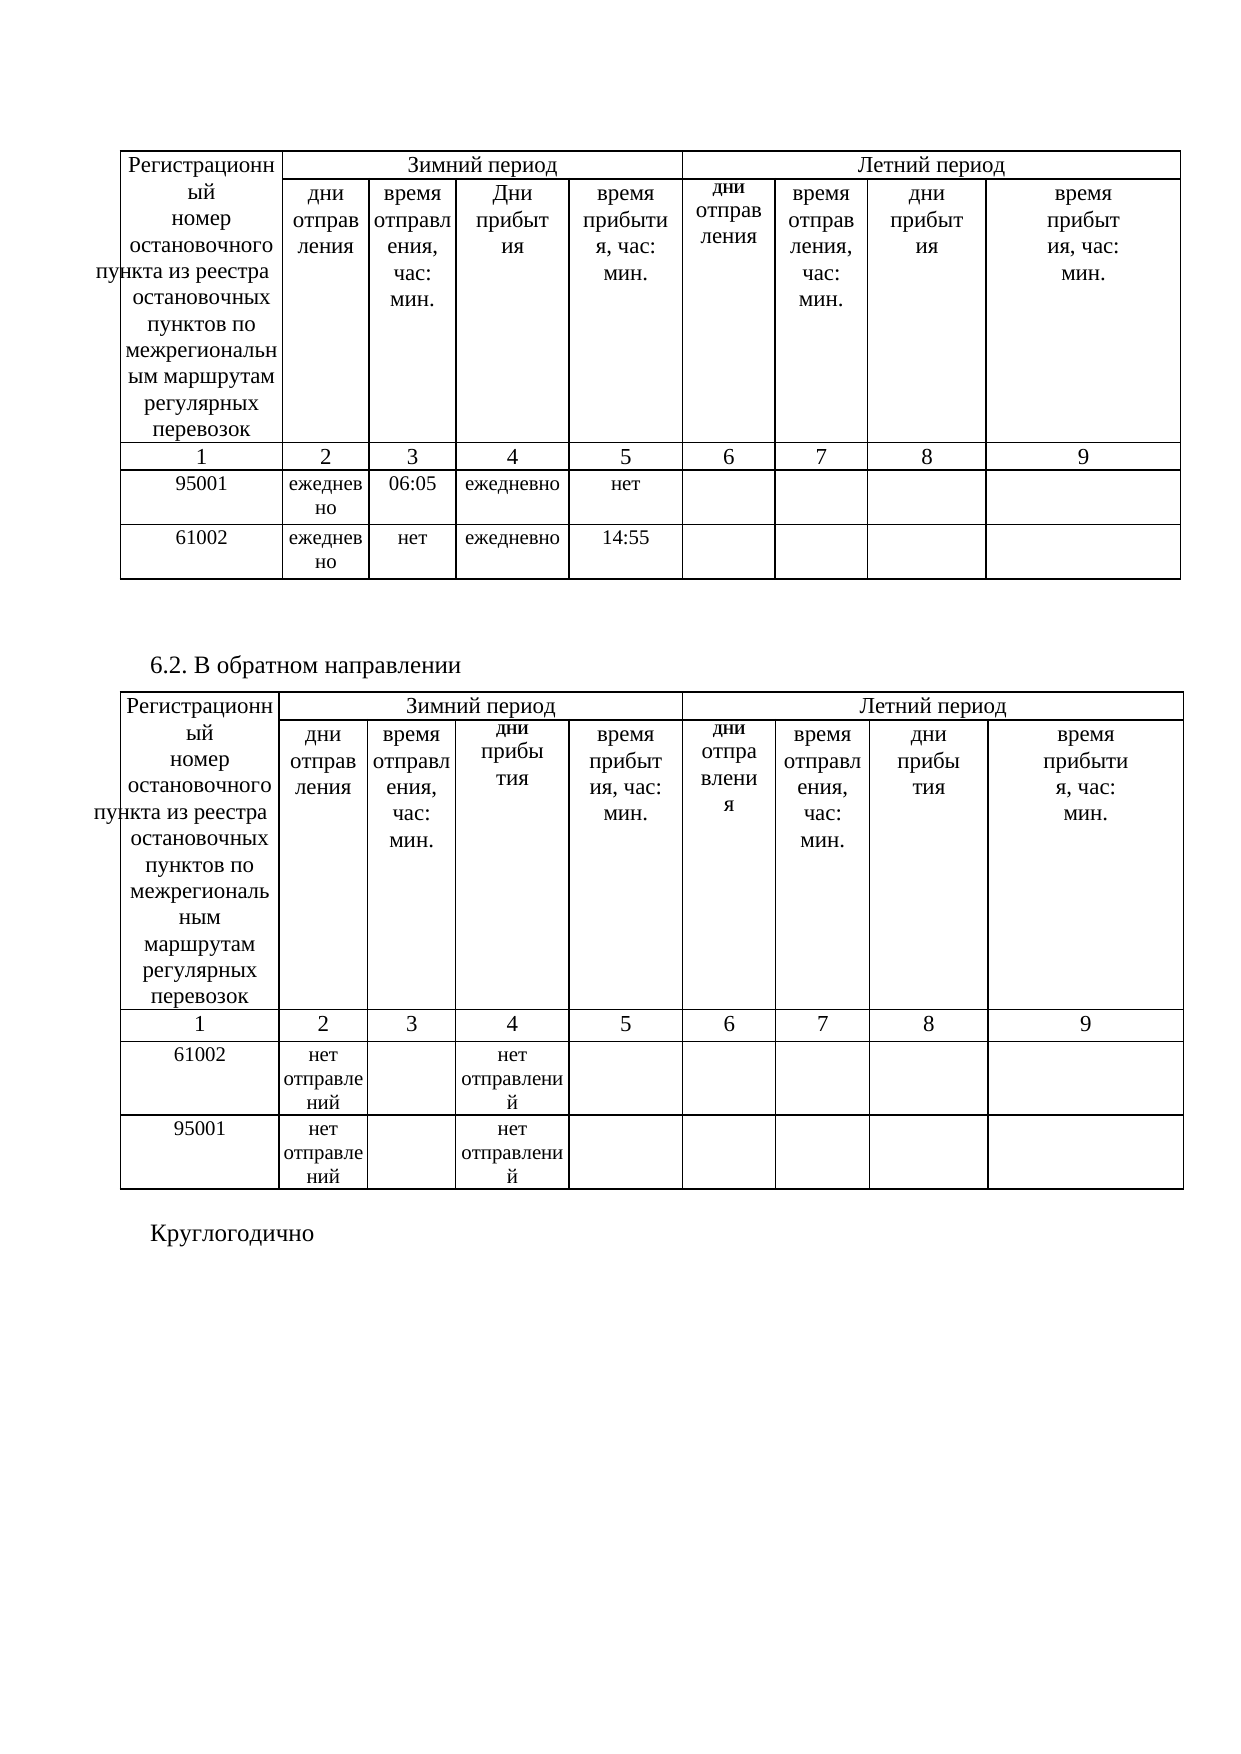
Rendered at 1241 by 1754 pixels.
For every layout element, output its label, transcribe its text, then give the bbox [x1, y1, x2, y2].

table_cell [683, 1042, 775, 1114]
table_cell время прибыт ия, час: мин. [987, 180, 1180, 441]
text Круглогодично [150, 1218, 1090, 1247]
table_cell дни прибы тия [870, 721, 987, 1009]
table_cell 61002 [121, 1042, 278, 1114]
table_cell нет [370, 525, 455, 578]
table_cell ежедневно [283, 471, 368, 524]
table_cell время прибыт ия, час: мин. [570, 721, 682, 1009]
table_cell [870, 1116, 987, 1188]
table_cell 61002 [121, 525, 282, 578]
table_cell 14:55 [570, 525, 682, 578]
table_cell [570, 1042, 682, 1114]
table_cell 6 [683, 443, 774, 469]
table_cell 9 [987, 443, 1180, 469]
table_cell дни отправ ления [283, 180, 368, 441]
table_cell дни отправ ления [280, 721, 367, 1009]
table_cell нет отправлений [456, 1042, 568, 1114]
table_cell ежедневно [457, 525, 568, 578]
table_cell ДНИ отпра влени я [683, 721, 775, 1009]
table_cell 06:05 [370, 471, 455, 524]
table_cell 3 [370, 443, 455, 469]
table_cell 9 [989, 1010, 1183, 1041]
table_cell время отправл ения, час: мин. [370, 180, 455, 441]
table_cell [683, 525, 774, 578]
table_cell 6 [683, 1010, 775, 1041]
table_cell время прибыти я, час: мин. [570, 180, 682, 441]
table_header Зимний период [283, 152, 682, 178]
table_cell [570, 1116, 682, 1188]
table_cell [776, 1116, 869, 1188]
table_cell [989, 1042, 1183, 1114]
table_cell [989, 1116, 1183, 1188]
table_cell 4 [457, 443, 568, 469]
text 6.2. В обратном направлении [150, 650, 1090, 678]
table_cell [368, 1116, 455, 1188]
table_cell нет отправлений [280, 1042, 367, 1114]
table_cell время отправ ления, час: мин. [776, 180, 867, 441]
table_header Регистрационный номер остановочного пункта из реестра остановочных пунктов по межрегиональным маршрутам регулярных перевозок [121, 693, 278, 1009]
table_cell ежедневно [457, 471, 568, 524]
table_cell 1 [121, 1010, 278, 1041]
table_cell ДНИ отправ ления [683, 180, 774, 441]
table_cell 1 [121, 443, 282, 469]
table_cell 95001 [121, 1116, 278, 1188]
table_cell время отправл ения, час: мин. [776, 721, 869, 1009]
table_cell [870, 1042, 987, 1114]
table_cell Дни прибыт ия [457, 180, 568, 441]
table_cell 7 [776, 443, 867, 469]
table_cell дни прибыт ия [868, 180, 985, 441]
table_cell 8 [870, 1010, 987, 1041]
table_cell 3 [368, 1010, 455, 1041]
table_cell время прибыти я, час: мин. [989, 721, 1183, 1009]
table_cell 7 [776, 1010, 869, 1041]
table_cell [868, 525, 985, 578]
table_cell [368, 1042, 455, 1114]
table_cell [776, 1042, 869, 1114]
table_cell время отправл ения, час: мин. [368, 721, 455, 1009]
table_cell 5 [570, 443, 682, 469]
table_cell 8 [868, 443, 985, 469]
table_cell 2 [280, 1010, 367, 1041]
table_cell ежедневно [283, 525, 368, 578]
table_cell 2 [283, 443, 368, 469]
table_cell [683, 471, 774, 524]
table_cell нет [570, 471, 682, 524]
table_cell [776, 471, 867, 524]
table_cell нет отправлений [456, 1116, 568, 1188]
table_cell [683, 1116, 775, 1188]
table_cell ДНИ прибы тия [456, 721, 568, 1009]
table_header Летний период [683, 693, 1183, 719]
table_cell [987, 525, 1180, 578]
table_header Зимний период [280, 693, 682, 719]
table_cell нет отправлений [280, 1116, 367, 1188]
table_header Регистрационный номер остановочного пункта из реестра остановочных пунктов по межрегиональным маршрутам регулярных перевозок [121, 152, 282, 441]
table_cell [987, 471, 1180, 524]
table_cell 4 [456, 1010, 568, 1041]
table_cell [776, 525, 867, 578]
table_cell 5 [570, 1010, 682, 1041]
table_cell 95001 [121, 471, 282, 524]
table_cell [868, 471, 985, 524]
table_header Летний период [683, 152, 1180, 178]
